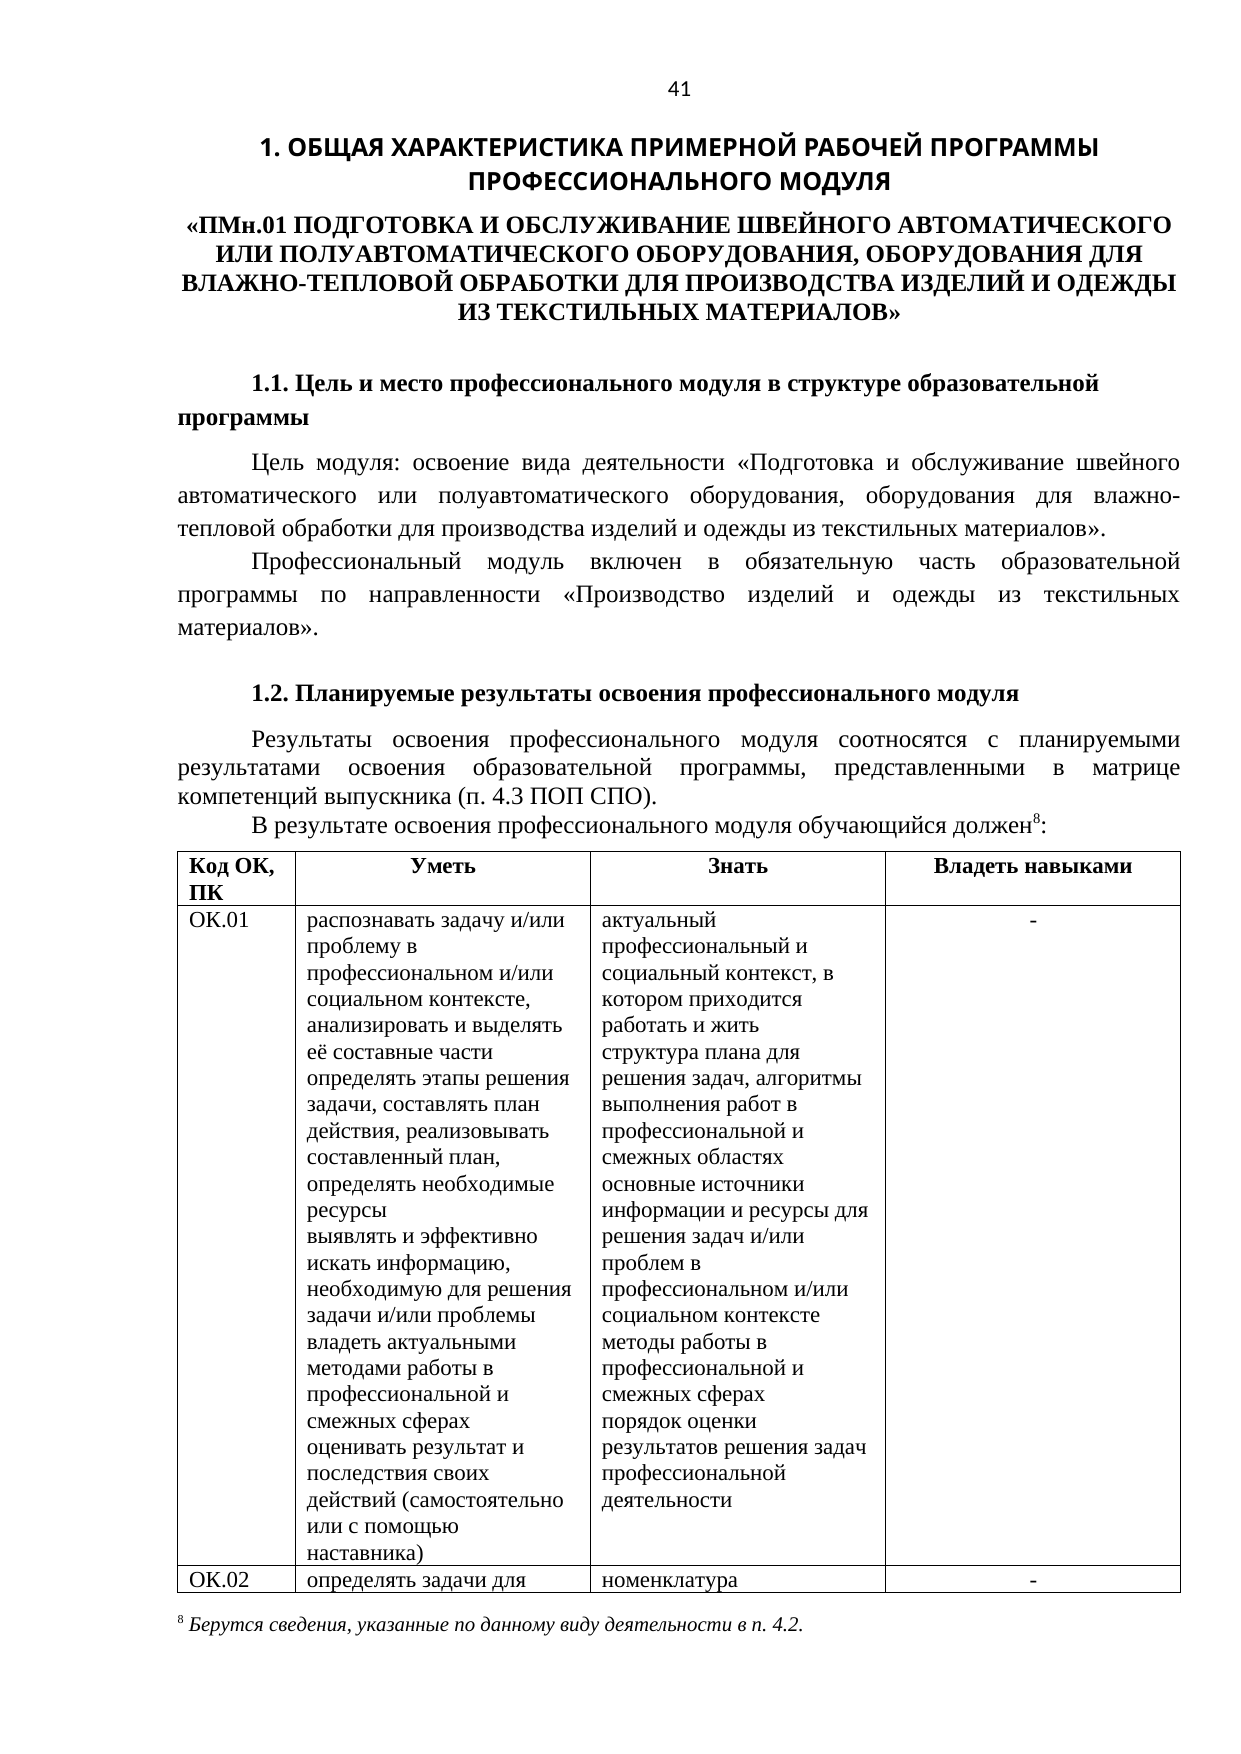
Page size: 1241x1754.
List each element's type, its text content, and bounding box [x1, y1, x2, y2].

table_cell - [886, 906, 1180, 1565]
text 1.2. Планируемые результаты освоения профессионального модуля [177, 678, 1181, 707]
text В результате освоения профессионального модуля обучающийся должен: [177, 810, 1181, 839]
text 1. Общая характеристика ПРИМЕРНОЙ РАБОЧЕЙ ПРОГРАММЫ ПРОФЕССИОНАЛЬНОГО МОДУЛЯ [177, 130, 1181, 198]
table_cell - [886, 1566, 1180, 1592]
table_header Уметь [296, 852, 590, 905]
table_cell ОК.02 [178, 1566, 295, 1592]
text «ПМн.01 ПОДГОТОВКА И ОБСЛУЖИВАНИЕ ШВЕЙНОГО АВТОМАТИЧЕСКОГО ИЛИ ПОЛУАВТОМАТИЧЕСКОГО ОБОРУДОВАНИЯ, ОБОРУДОВАНИЯ ДЛЯ ВЛАЖНО-ТЕПЛОВОЙ ОБРАБОТКИ ДЛЯ ПРОИЗВОДСТВА ИЗДЕЛИЙ И ОДЕЖДЫ ИЗ ТЕКСТИЛЬНЫХ МАТЕРИАЛОВ» [177, 211, 1181, 326]
text Результаты освоения профессионального модуля соотносятся с планируемыми результатами освоения образовательной программы, представленными в матрице компетенций выпускника (п. 4.3 ПОП СПО). [177, 724, 1181, 810]
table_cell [591, 1566, 885, 1592]
text Цель модуля: освоение вида деятельности «Подготовка и обслуживание швейного автоматического или полуавтоматического оборудования, оборудования для влажно-тепловой обработки для производства изделий и одежды из текстильных материалов». [177, 447, 1181, 542]
text 1.1. Цель и место профессионального модуля в структуре образовательной программы [177, 368, 1181, 430]
table_header Знать [591, 852, 885, 905]
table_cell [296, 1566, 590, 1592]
table_header Владеть навыками [886, 852, 1180, 905]
text Профессиональный модуль включен в обязательную часть образовательной программы по направленности «Производство изделий и одежды из текстильных материалов». [177, 546, 1181, 641]
table_header Код ОК, ПК [178, 852, 295, 905]
table_cell распознавать задачу и/или проблему в профессиональном и/или социальном контексте, анализировать и выделять её составные части определять этапы решения задачи, составлять план действия, реализовывать составленный план, определять необходимые ресурсы выявлять и эффективно искать информацию, необходимую для решения задачи и/или проблемы владеть актуальными методами работы в профессиональной и смежных сферах оценивать результат и последствия своих действий (самостоятельно или с помощью наставника) [296, 906, 590, 1565]
table_cell актуальный профессиональный и социальный контекст, в котором приходится работать и жить структура плана для решения задач, алгоритмы выполнения работ в профессиональной и смежных областях основные источники информации и ресурсы для решения задач и/или проблем в профессиональном и/или социальном контексте методы работы в профессиональной и смежных сферах порядок оценки результатов решения задач профессиональной деятельности [591, 906, 885, 1565]
table_cell ОК.01 [178, 906, 295, 1565]
